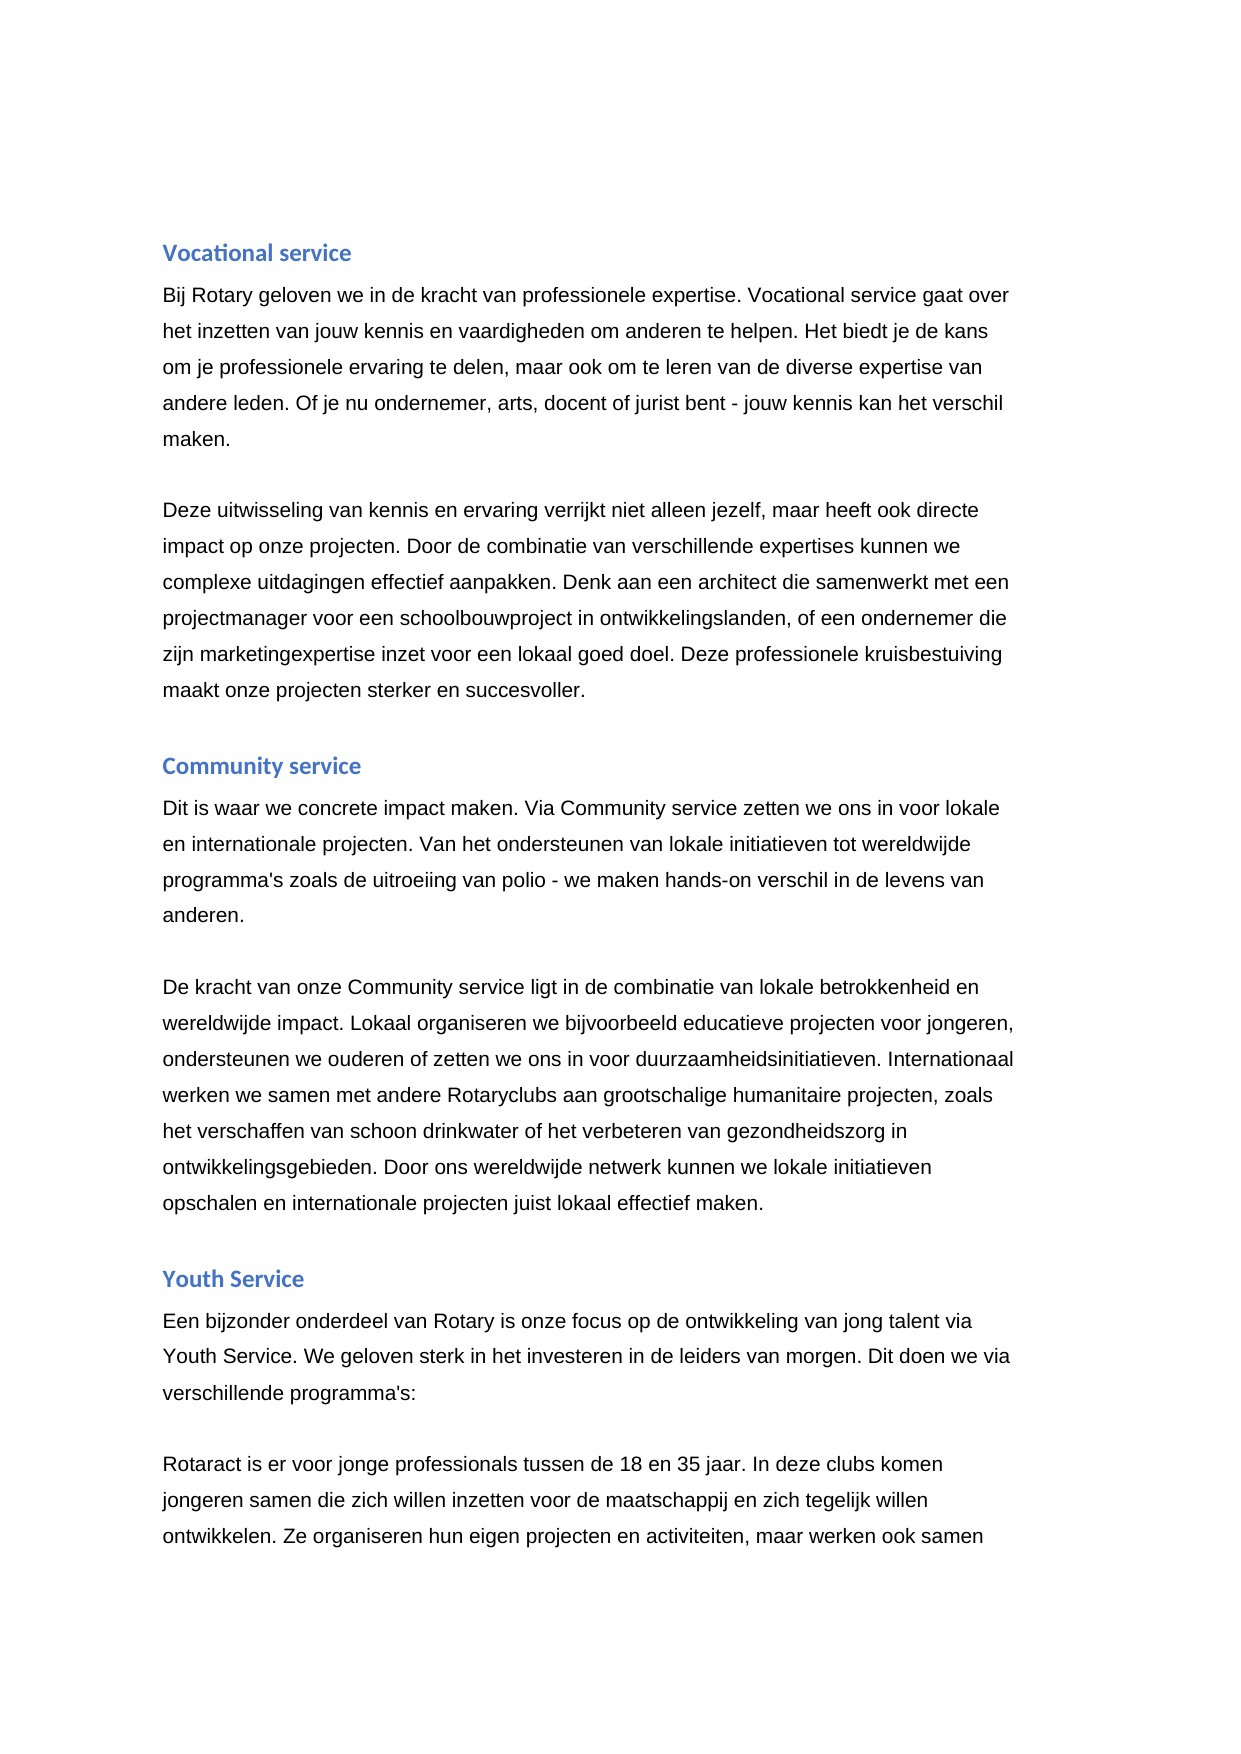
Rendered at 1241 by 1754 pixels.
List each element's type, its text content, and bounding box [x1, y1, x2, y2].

text Bij Rotary geloven we in de kracht van professionele expertise. Vocational service gaat over het inzetten van jouw kennis en vaardigheden om anderen te helpen. Het biedt je de kans om je professionele ervaring te delen, maar ook om te leren van de diverse expertise van andere leden. Of je nu ondernemer, arts, docent of jurist bent - jouw kennis kan het verschil maken. [162, 283, 1019, 486]
text Youth Service [162, 1263, 1019, 1293]
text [162, 1416, 1019, 1548]
text De kracht van onze Community service ligt in de combinatie van lokale betrokkenheid en wereldwijde impact. Lokaal organiseren we bijvoorbeeld educatieve projecten voor jongeren, ondersteunen we ouderen of zetten we ons in voor duurzaamheidsinitiatieven. Internationaal werken we samen met andere Rotaryclubs aan grootschalige humanitaire projecten, zoals het verschaffen van schoon drinkwater of het verbeteren van gezondheidszorg in ontwikkelingsgebieden. Door ons wereldwijde netwerk kunnen we lokale initiatieven opschalen en internationale projecten juist lokaal effectief maken. [162, 975, 1019, 1251]
text Dit is waar we concrete impact maken. Via Community service zetten we ons in voor lokale en internationale projecten. Van het ondersteunen van lokale initiatieven tot wereldwijde programma's zoals de uitroeiing van polio - we maken hands-on verschil in de levens van anderen. [162, 796, 1019, 963]
text Deze uitwisseling van kennis en ervaring verrijkt niet alleen jezelf, maar heeft ook directe impact op onze projecten. Door de combinatie van verschillende expertises kunnen we complexe uitdagingen effectief aanpakken. Denk aan een architect die samenwerkt met een projectmanager voor een schoolbouwproject in ontwikkelingslanden, of een ondernemer die zijn marketingexpertise inzet voor een lokaal goed doel. Deze professionele kruisbestuiving maakt onze projecten sterker en succesvoller. [162, 498, 1019, 738]
text Vocational service [162, 237, 1019, 267]
text Community service [162, 750, 1019, 780]
text Een bijzonder onderdeel van Rotary is onze focus op de ontwikkeling van jong talent via Youth Service. We geloven sterk in het investeren in de leiders van morgen. Dit doen we via verschillende programma's: [162, 1308, 1019, 1404]
